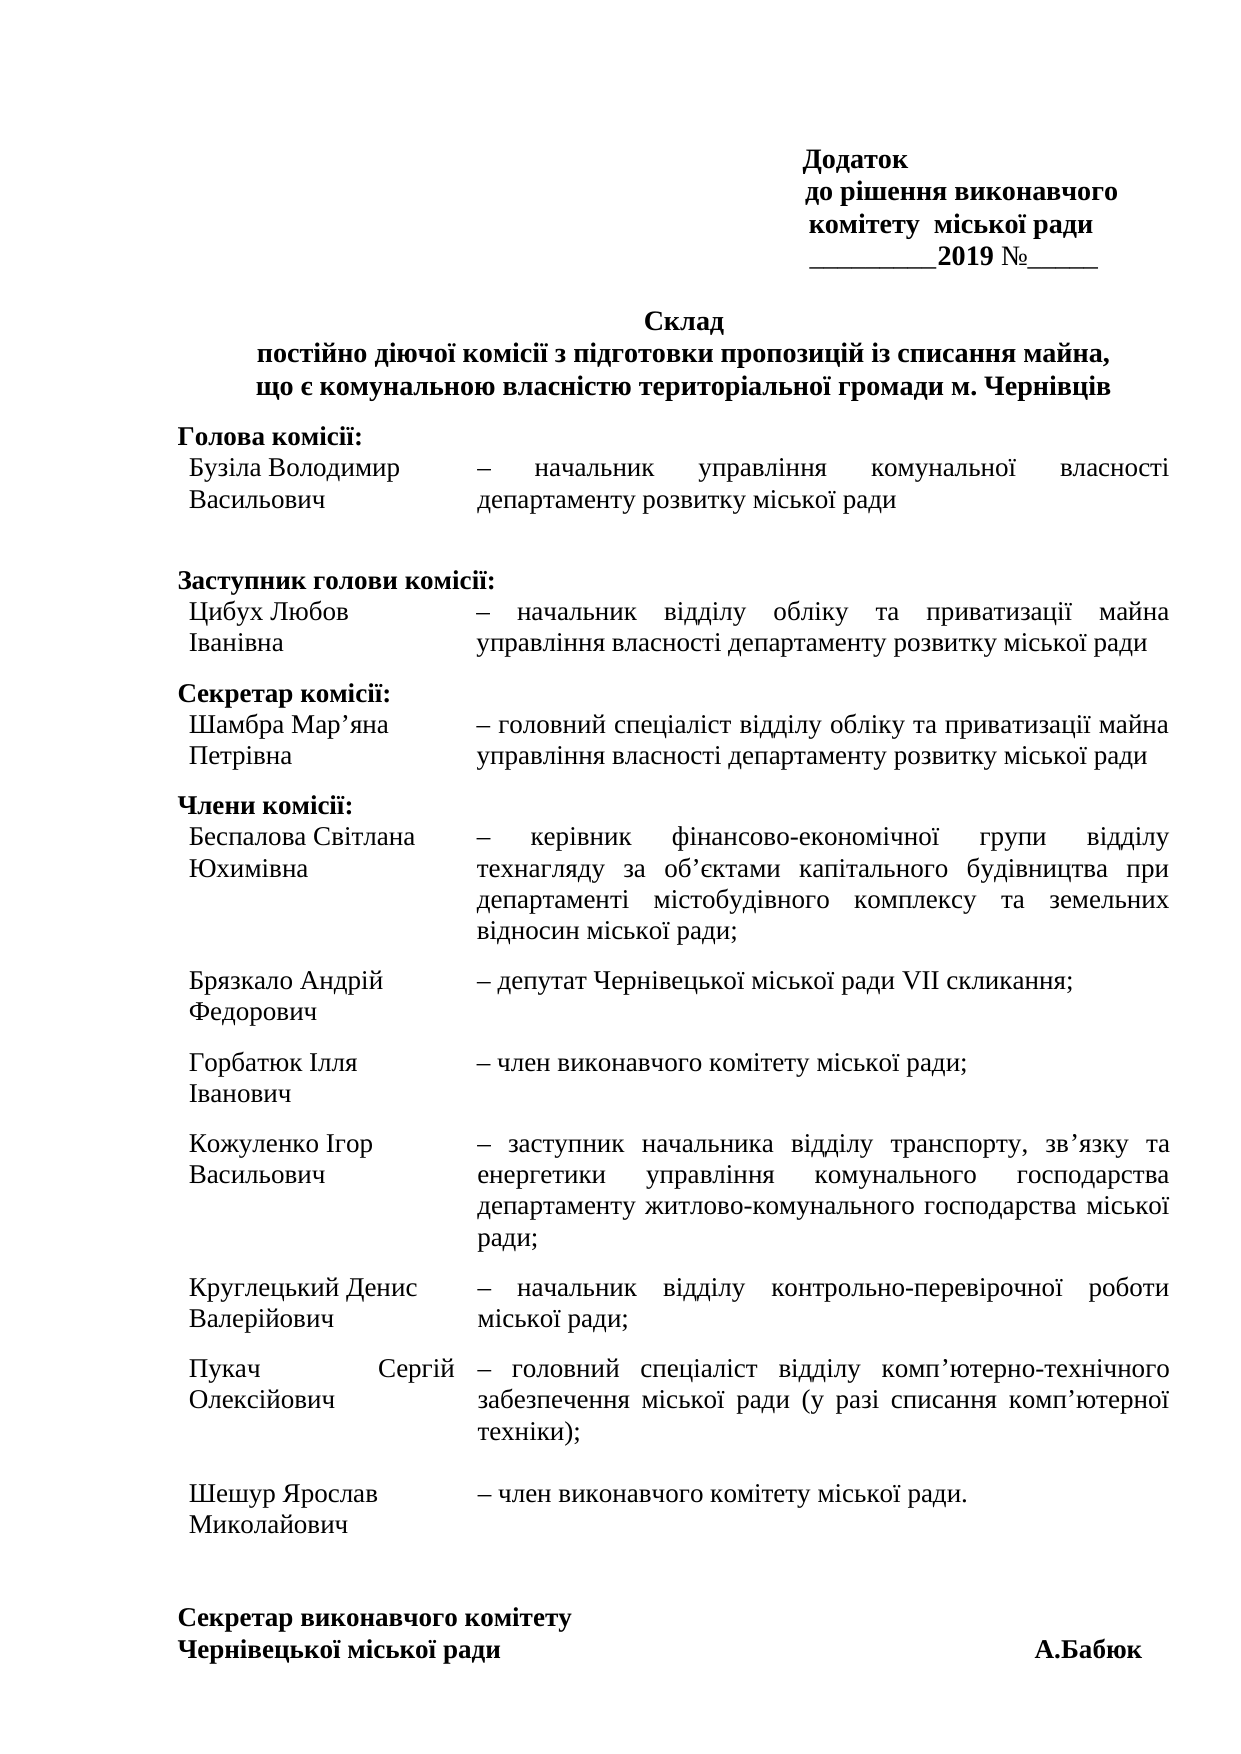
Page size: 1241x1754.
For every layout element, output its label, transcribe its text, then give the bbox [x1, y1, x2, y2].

text _________2019 №_____ [177, 239, 1190, 272]
table_header – начальник відділу контрольно-перевірочної роботи міської ради; [466, 1271, 1181, 1333]
text що є комунальною власністю територіальної громади м. Чернівців [177, 369, 1190, 401]
text комітету міської ради [177, 207, 1190, 239]
table_header Шешур Ярослав Миколайович [177, 1477, 466, 1539]
table_header – член виконавчого комітету міської ради; [465, 1046, 1181, 1108]
table_header – керівник фінансово-економічної групи відділу технагляду за об’єктами капітального будівництва при департаменті містобудівного комплексу та земельних відносин міської ради; [465, 821, 1181, 945]
table_header Горбатюк Ілля Іванович [177, 1046, 465, 1108]
table_header – начальник відділу обліку та приватизації майна управління власності департаменту розвитку міської ради [465, 595, 1181, 658]
table_header Брязкало Андрій Федорович [177, 964, 466, 1027]
table_header Цибух Любов Іванівна [177, 595, 465, 658]
text Члени комісії: [177, 789, 1181, 821]
table_header Круглецький Денис Валерійович [177, 1271, 466, 1333]
table_header – головний спеціаліст відділу комп’ютерно-технічного забезпечення міської ради (у разі списання комп’ютерної техніки); [466, 1353, 1181, 1446]
text до рішення виконавчого [177, 174, 1190, 207]
text Секретар виконавчого комітету [177, 1602, 1190, 1633]
table_header – начальник управління комунальної власності департаменту розвитку міської ради [466, 452, 1181, 545]
text Заступник голови комісії: [177, 564, 1181, 595]
text Склад [177, 304, 1190, 336]
text Голова комісії: [177, 420, 1181, 452]
table_header Кожуленко Ігор Васильович [177, 1127, 466, 1252]
table_header – заступник начальника відділу транспорту, зв’язку та енергетики управління комунального господарства департаменту житлово-комунального господарства міської ради; [466, 1127, 1181, 1252]
table_header Пукач Сергій Олексійович [177, 1353, 466, 1446]
table_header Бузіла Володимир Васильович [177, 452, 466, 545]
table_header – член виконавчого комітету міської ради. [466, 1477, 1181, 1539]
text Додаток [767, 142, 1190, 174]
table_header – депутат Чернівецької міської ради VII скликання; [466, 964, 1181, 1027]
table_header Беспалова Світлана Юхимівна [177, 821, 465, 945]
text Чернівецької міської ради А.Бабюк [177, 1633, 1190, 1664]
text постійно діючої комісії з підготовки пропозицій із списання майна, [177, 336, 1190, 369]
table_header Шамбра Мар’яна Петрівна [177, 708, 465, 770]
table_header – головний спеціаліст відділу обліку та приватизації майна управління власності департаменту розвитку міської ради [465, 708, 1181, 770]
text Секретар комісії: [177, 677, 1181, 708]
